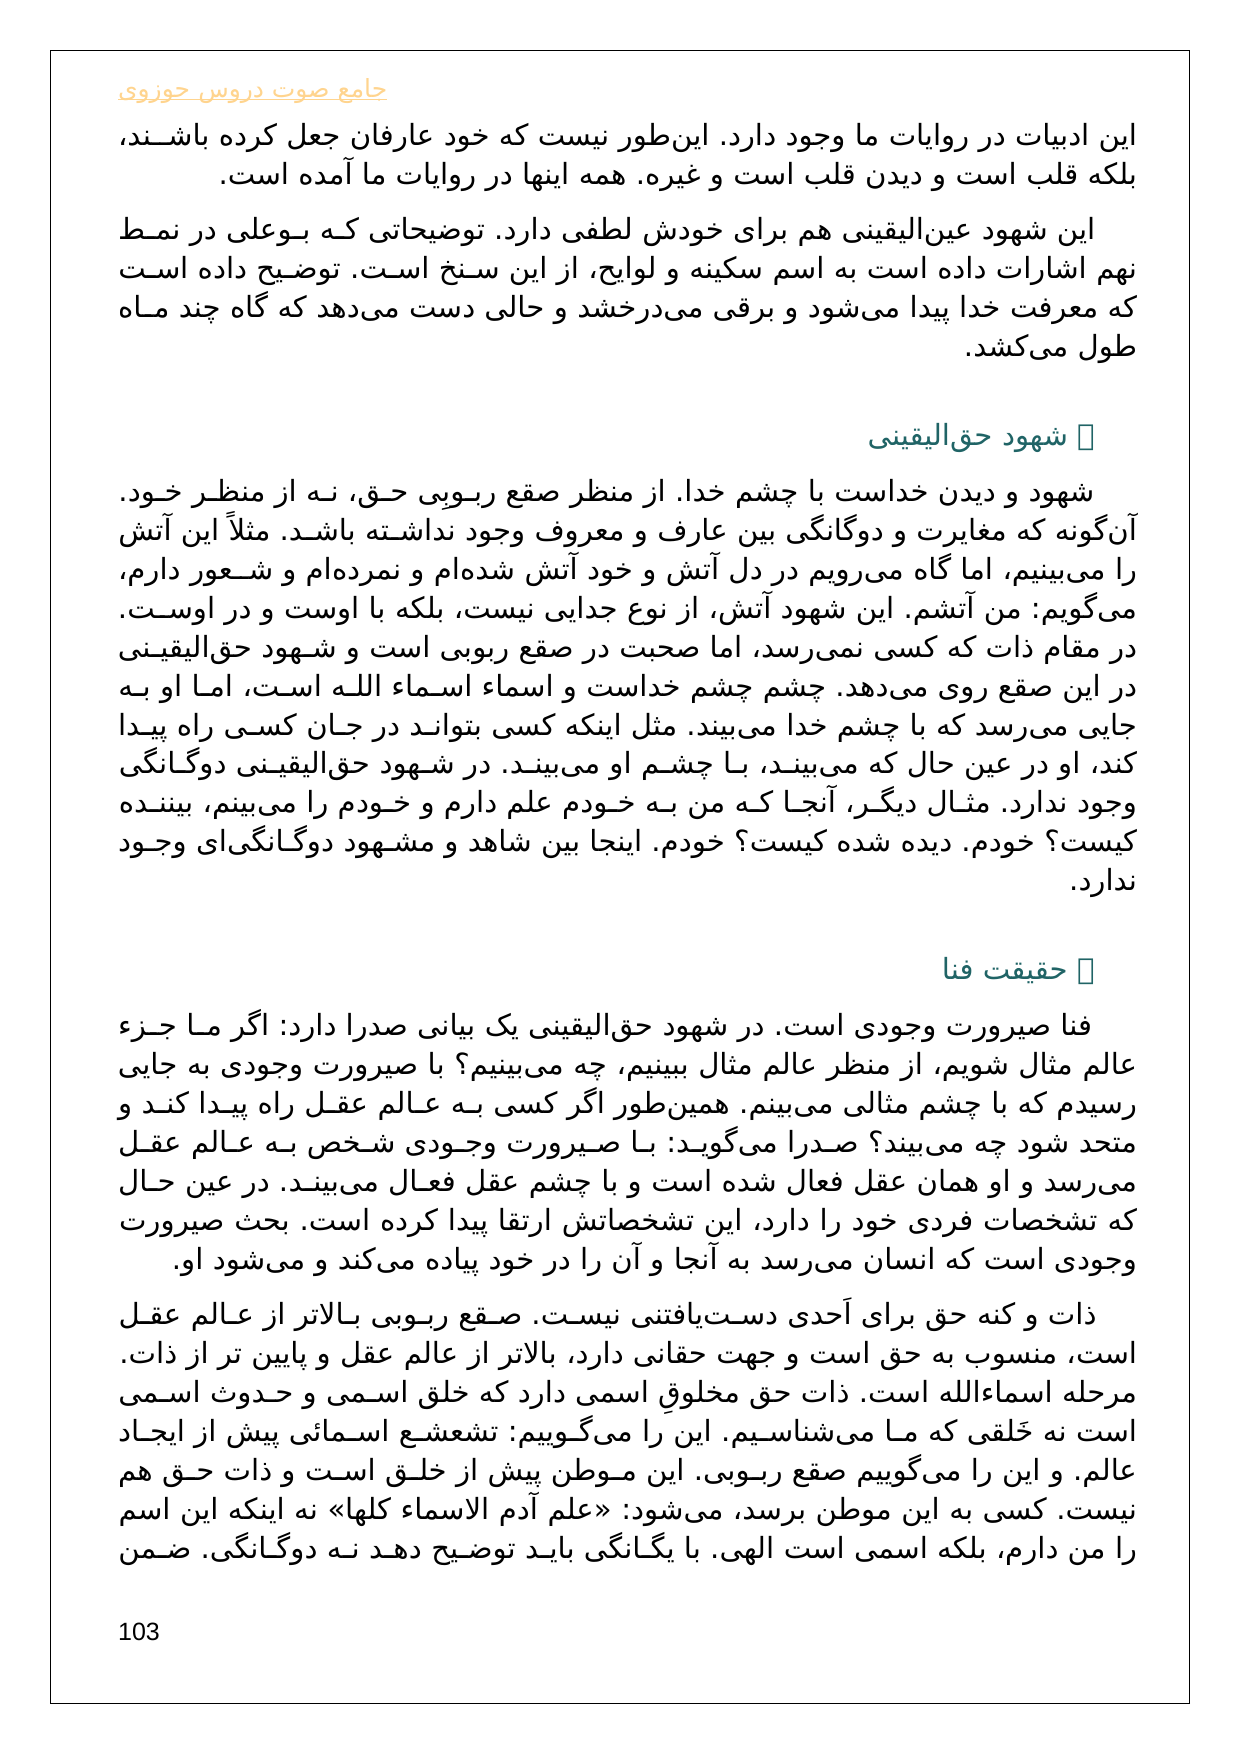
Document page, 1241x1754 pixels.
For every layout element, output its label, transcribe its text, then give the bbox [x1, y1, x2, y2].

text شهود و دیدن خداست با چشم خدا. از منظر صقع ربوبِی حق، نه از منظر خود. آن‌گونه که مغایرت و دوگانگی بین عارف و معروف وجود نداشته باشد. مثلاً این آتش را می‌بینیم، اما گاه می‌رویم در دل آتش و خود آتش شده‌ام و نمرده‌ام و شعور دارم، می‌گویم: من آتشم. این شهود آتش، از نوع جدایی نیست، بلکه با اوست و در اوست. در مقام ذات که کسی نمی‌رسد، اما صحبت در صقع ربوبی است و شهود حق‌الیقینی در این صقع روی می‌دهد. چشم چشم خداست و اسماء اسماء الله است، اما او به جایی می‌رسد که با چشم خدا می‌بیند. مثل اینکه کسی بتواند در جان کسی راه پیدا کند، او در عین حال که می‌بیند، با چشم او می‌بیند. در شهود حق‌الیقینی دوگانگی وجود ندارد. مثال دیگر، آنجا که من به خودم علم دارم و خودم را می‌بینم، بیننده کیست؟ خودم. دیده شده کیست؟ خودم. اینجا بین شاهد و مشهود دوگانگی‌ای وجود ندارد. [118, 474, 1137, 898]
text فنا صیرورت وجودی است. در شهود حق‌الیقینی یک بیانی صدرا دارد: اگر ما جزء عالم مثال شویم، از منظر عالم مثال ببینیم، چه می‌بینیم؟ با صیرورت وجودی به جایی رسیدم که با چشم مثالی می‌بینم. همین‌طور اگر کسی به عالم عقل راه پیدا کند و متحد شود چه می‌بیند؟ صدرا می‌گوید: با صیرورت وجودی شخص به عالم عقل می‌رسد و او همان عقل فعال شده است و با چشم عقل فعال می‌بیند. در عین حال که تشخصات فردی خود را دارد، این تشخصاتش ارتقا پیدا کرده است. بحث صیرورت وجودی است که انسان می‌رسد به آنجا و آن را در خود پیاده می‌کند و می‌شود او. [118, 1008, 1137, 1276]
text 🔵 شهود حق‌الیقینی [118, 418, 1119, 452]
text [118, 118, 1137, 191]
text 🔵 حقیقت فنا [118, 953, 1119, 987]
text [118, 1298, 1137, 1565]
text این شهود عین‌الیقینی هم برای خودش لطفی دارد. توضیحاتی که بوعلی در نمط نهم اشارات داده است به اسم سکینه و لوایح، از این سنخ است. توضیح داده است که معرفت خدا پیدا می‌شود و برقی می‌درخشد و حالی دست می‌دهد که گاه چند ماه طول می‌کشد. [118, 213, 1137, 363]
